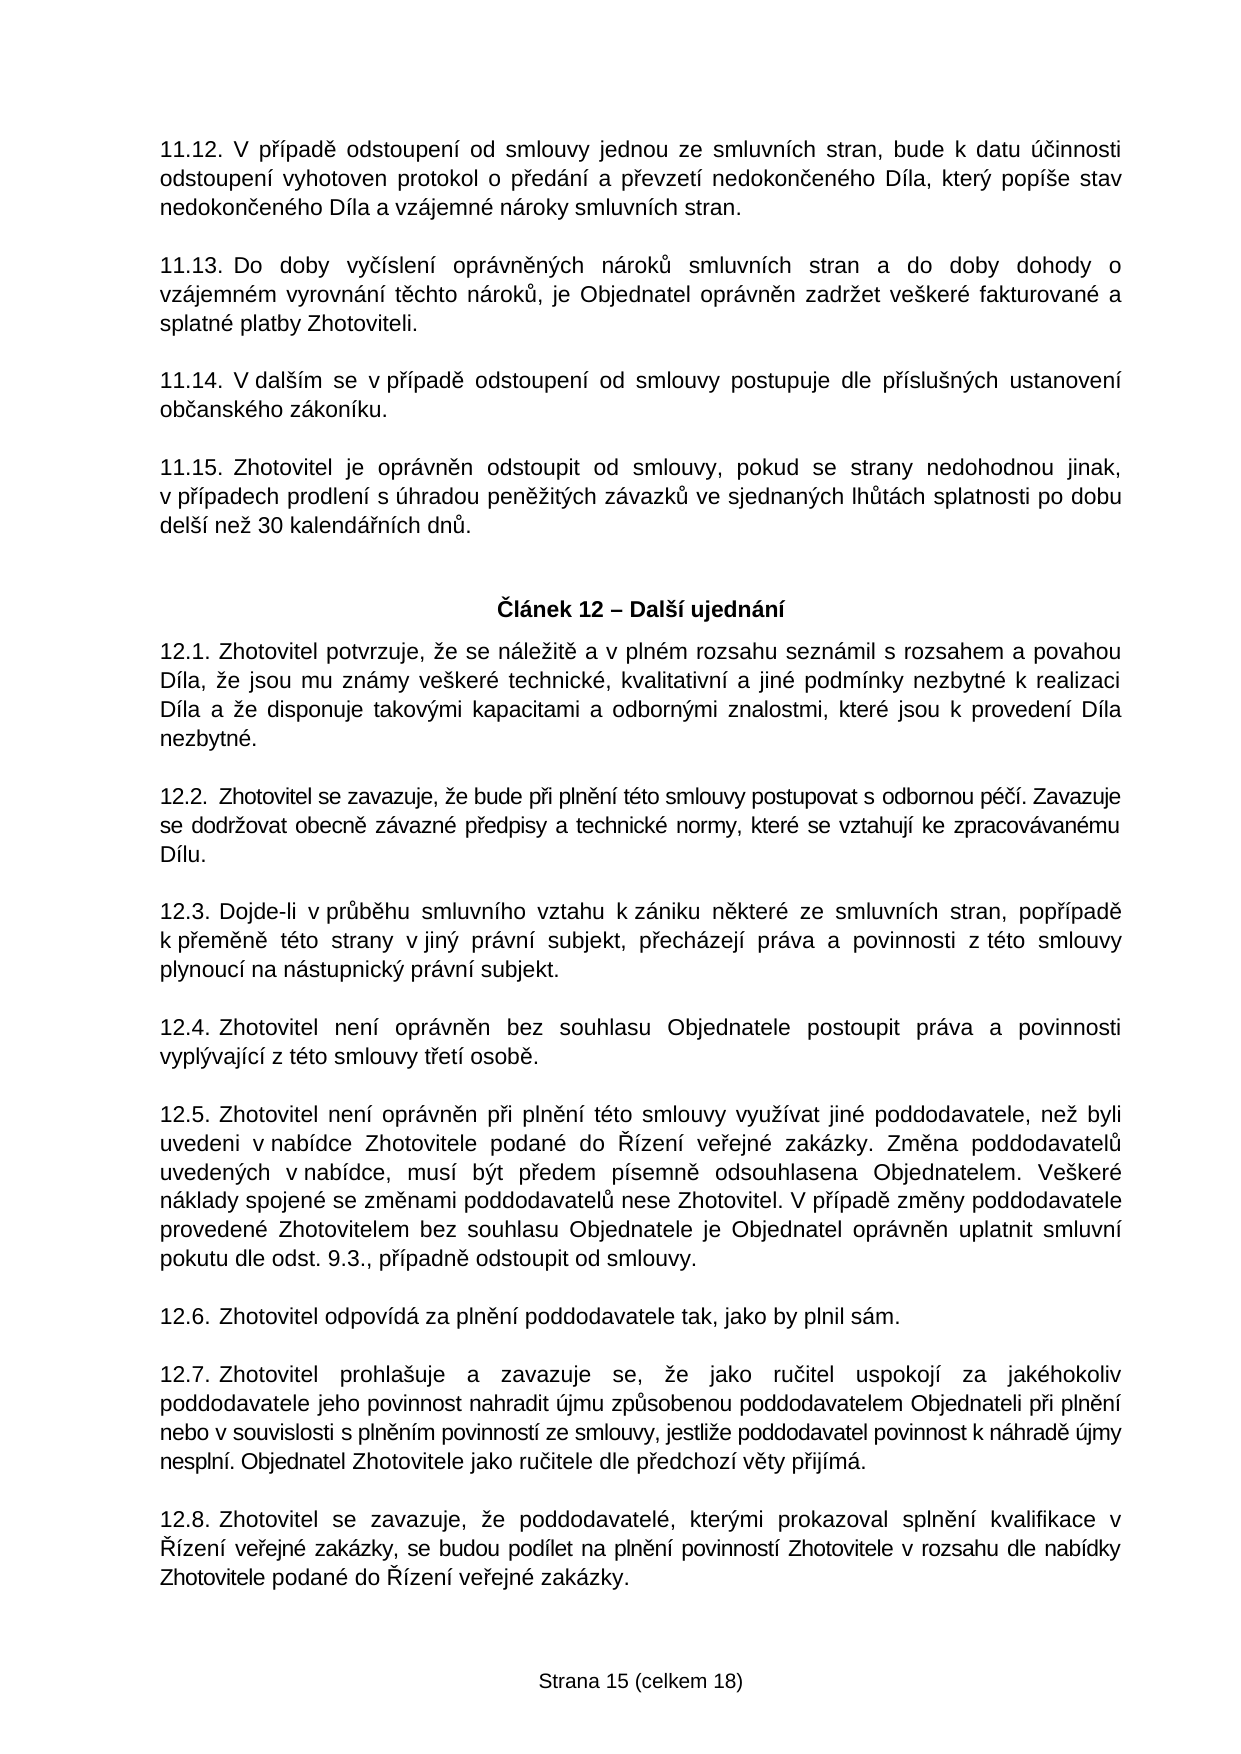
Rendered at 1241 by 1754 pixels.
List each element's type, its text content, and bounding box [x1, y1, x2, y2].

list Dojde-li v průběhu smluvního vztahu k zániku některé ze smluvních stran, popřípadě k přeměně této strany v jiný právní subjekt, přecházejí práva a povinnosti z této smlouvy plynoucí na nástupnický právní subjekt. [159, 898, 1122, 983]
list Zhotovitel není oprávněn při plnění této smlouvy využívat jiné poddodavatele, než byli uvedeni v nabídce Zhotovitele podané do Řízení veřejné zakázky. Změna poddodavatelů uvedených v nabídce, musí být předem písemně odsouhlasena Objednatelem. Veškeré náklady spojené se změnami poddodavatelů nese Zhotovitel. V případě změny poddodavatele provedené Zhotovitelem bez souhlasu Objednatele je Objednatel oprávněn uplatnit smluvní pokutu dle odst. 9.3., případně odstoupit od smlouvy. [159, 1101, 1122, 1272]
list V případě odstoupení od smlouvy jednou ze smluvních stran, bude k datu účinnosti odstoupení vyhotoven protokol o předání a převzetí nedokončeného Díla, který popíše stav nedokončeného Díla a vzájemné nároky smluvních stran. [159, 136, 1122, 220]
list Zhotovitel se zavazuje, že bude při plnění této smlouvy postupovat s odbornou péčí. Zavazuje se dodržovat obecně závazné předpisy a technické normy, které se vztahují ke zpracovávanému Dílu. [159, 783, 1122, 867]
text Článek 12 – Další ujednání [159, 596, 1122, 623]
list Zhotovitel prohlašuje a zavazuje se, že jako ručitel uspokojí za jakéhokoliv poddodavatele jeho povinnost nahradit újmu způsobenou poddodavatelem Objednateli při plnění nebo v souvislosti s plněním povinností ze smlouvy, jestliže poddodavatel povinnost k náhradě újmy nesplní. Objednatel Zhotovitele jako ručitele dle předchozí věty přijímá. [159, 1361, 1122, 1474]
list Zhotovitel se zavazuje, že poddodavatelé, kterými prokazoval splnění kvalifikace v Řízení veřejné zakázky, se budou podílet na plnění povinností Zhotovitele v rozsahu dle nabídky Zhotovitele podané do Řízení veřejné zakázky. [159, 1506, 1122, 1590]
list Zhotovitel potvrzuje, že se náležitě a v plném rozsahu seznámil s rozsahem a povahou Díla, že jsou mu známy veškeré technické, kvalitativní a jiné podmínky nezbytné k realizaci Díla a že disponuje takovými kapacitami a odbornými znalostmi, které jsou k provedení Díla nezbytné. [159, 638, 1122, 751]
list Do doby vyčíslení oprávněných nároků smluvních stran a do doby dohody o vzájemném vyrovnání těchto nároků, je Objednatel oprávněn zadržet veškeré fakturované a splatné platby Zhotoviteli. [159, 252, 1122, 336]
list Zhotovitel je oprávněn odstoupit od smlouvy, pokud se strany nedohodnou jinak, v případech prodlení s úhradou peněžitých závazků ve sjednaných lhůtách splatnosti po dobu delší než 30 kalendářních dnů. [159, 454, 1122, 539]
list V dalším se v případě odstoupení od smlouvy postupuje dle příslušných ustanovení občanského zákoníku. [159, 367, 1122, 423]
list Zhotovitel odpovídá za plnění poddodavatele tak, jako by plnil sám. [159, 1303, 1122, 1329]
list Zhotovitel není oprávněn bez souhlasu Objednatele postoupit práva a povinnosti vyplývající z této smlouvy třetí osobě. [159, 1014, 1122, 1069]
